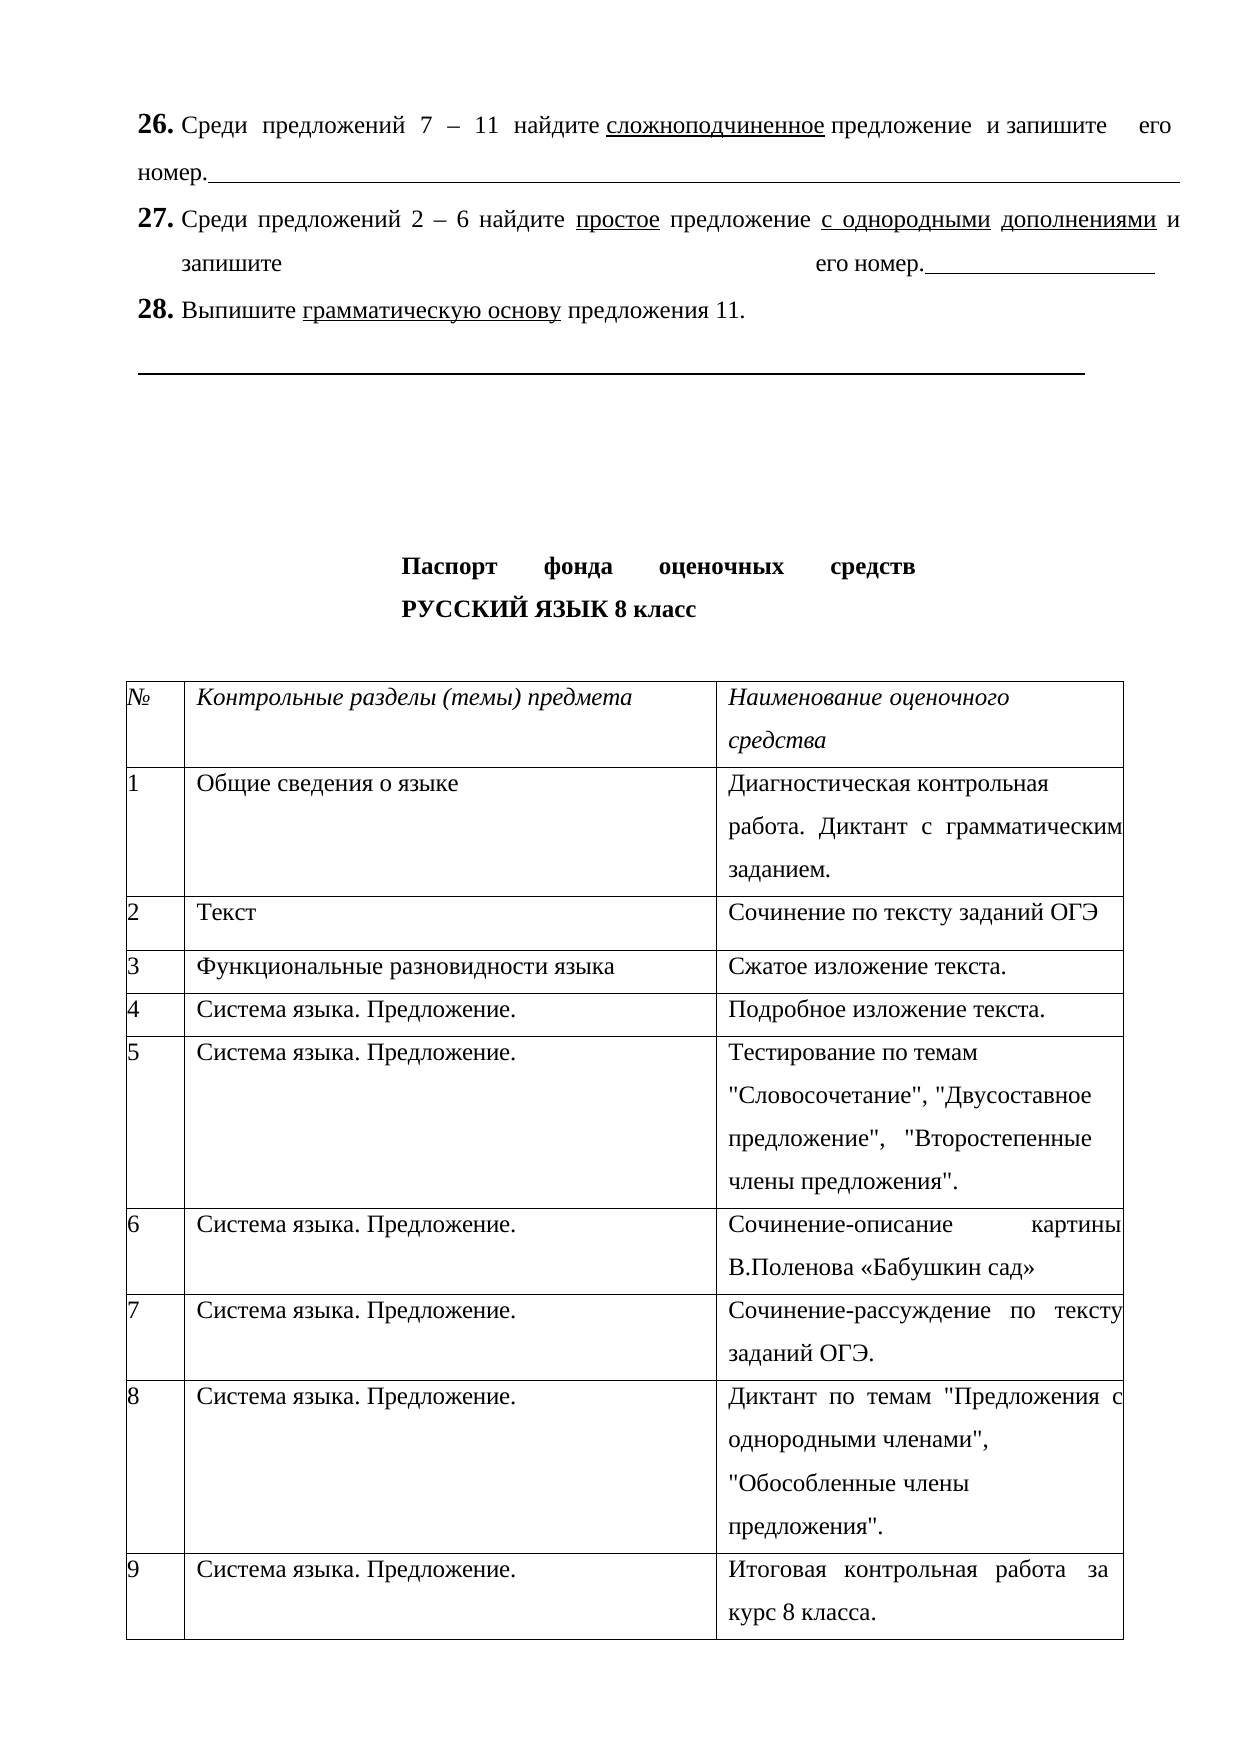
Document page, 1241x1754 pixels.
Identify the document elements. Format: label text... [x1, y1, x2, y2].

list Среди предложений 2 – 6 найдите простое предложение с однородными дополнениями и запишите его номер. [137, 200, 1180, 276]
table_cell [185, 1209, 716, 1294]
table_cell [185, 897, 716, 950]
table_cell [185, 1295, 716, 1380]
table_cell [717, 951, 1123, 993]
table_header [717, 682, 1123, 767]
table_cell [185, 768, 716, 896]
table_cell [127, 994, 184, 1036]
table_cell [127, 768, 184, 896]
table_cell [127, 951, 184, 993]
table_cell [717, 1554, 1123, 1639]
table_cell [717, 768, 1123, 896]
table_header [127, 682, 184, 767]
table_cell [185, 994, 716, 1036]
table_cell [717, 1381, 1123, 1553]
text номер. [137, 157, 1240, 185]
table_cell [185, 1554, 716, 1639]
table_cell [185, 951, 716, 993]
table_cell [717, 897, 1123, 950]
list Среди предложений 7 – 11 найдите сложноподчиненное предложение и запишите его [137, 106, 1181, 140]
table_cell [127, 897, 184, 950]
text Паспорт фонда оценочных средств РУССКИЙ ЯЗЫК 8 класс [401, 551, 916, 623]
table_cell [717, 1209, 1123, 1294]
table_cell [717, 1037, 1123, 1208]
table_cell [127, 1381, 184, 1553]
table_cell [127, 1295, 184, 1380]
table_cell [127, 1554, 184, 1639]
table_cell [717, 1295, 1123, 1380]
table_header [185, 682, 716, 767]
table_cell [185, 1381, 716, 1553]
list Выпишите грамматическую основу предложения 11. [137, 291, 1240, 324]
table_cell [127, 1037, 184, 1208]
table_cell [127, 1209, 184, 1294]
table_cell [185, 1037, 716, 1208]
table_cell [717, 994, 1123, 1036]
